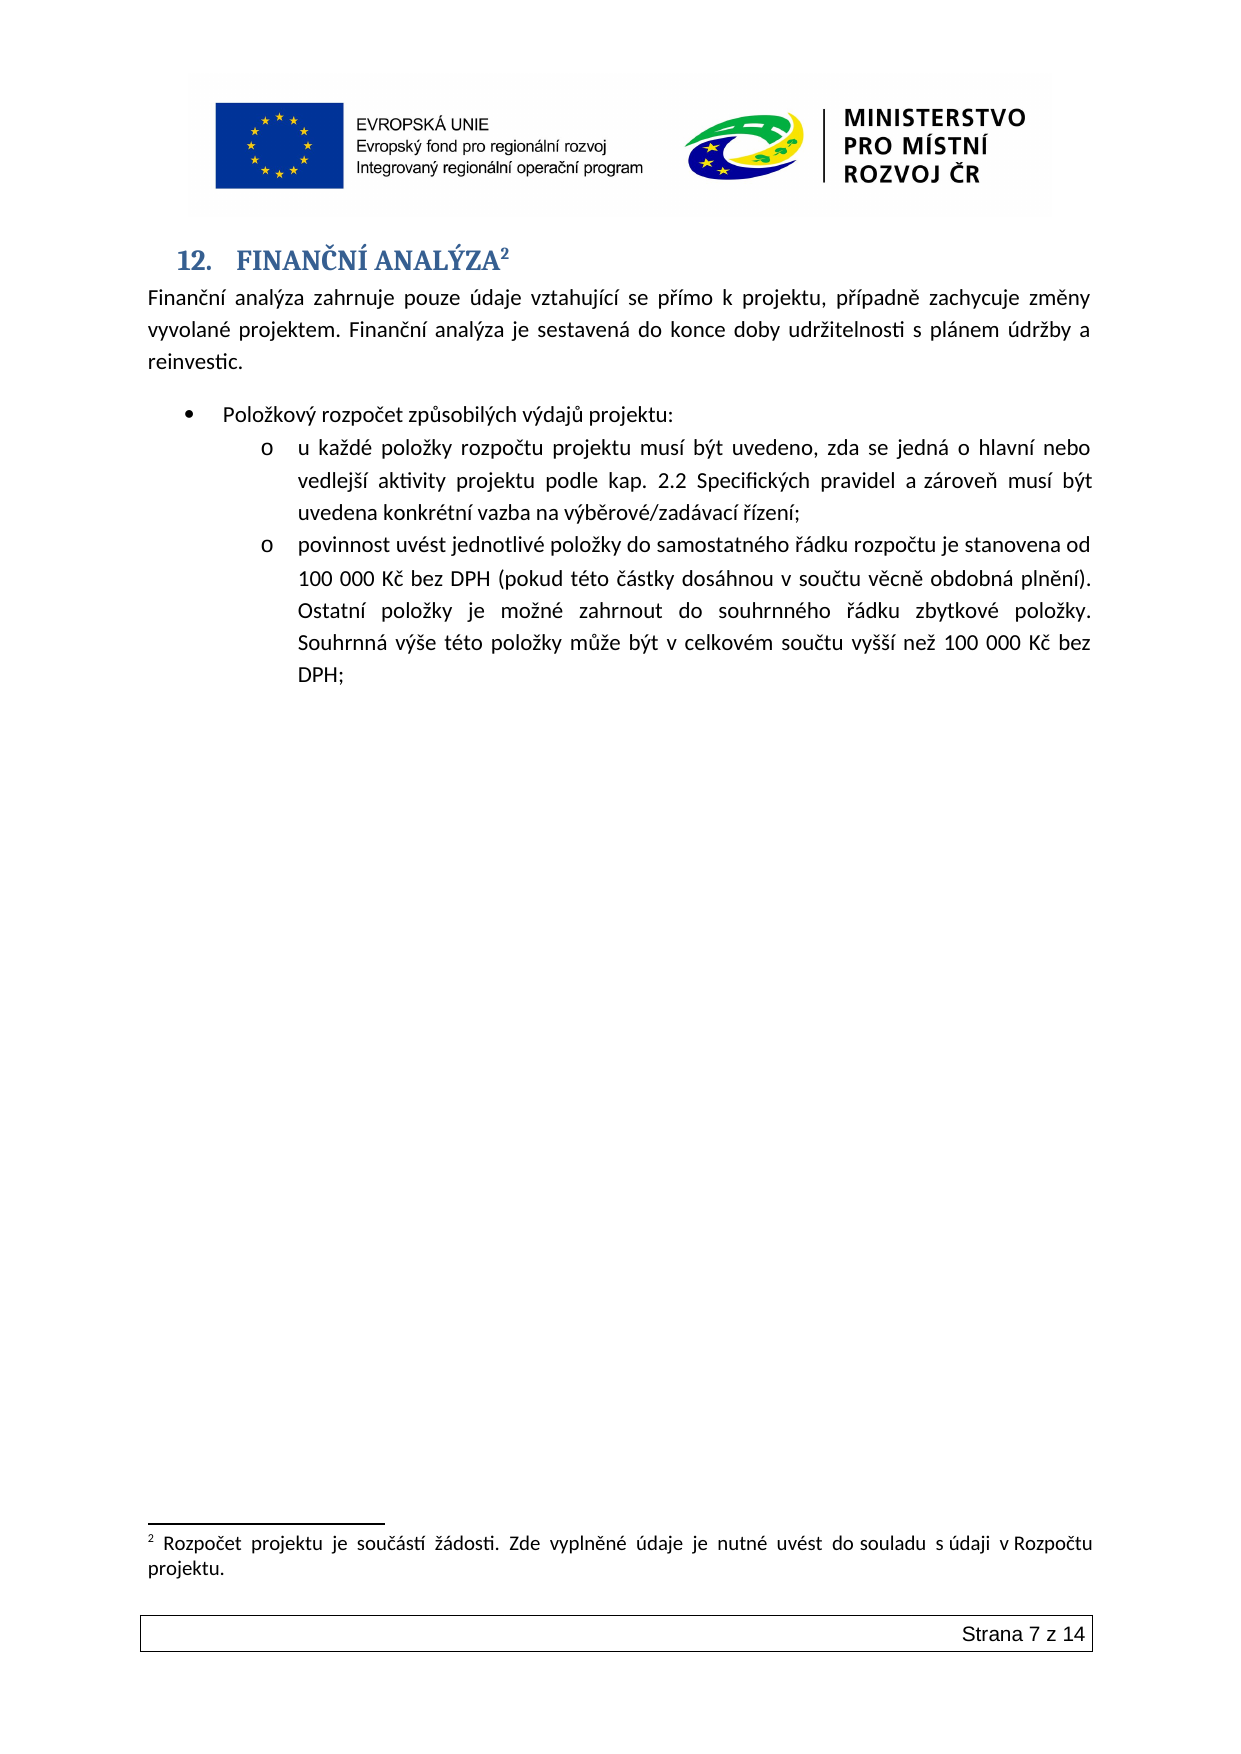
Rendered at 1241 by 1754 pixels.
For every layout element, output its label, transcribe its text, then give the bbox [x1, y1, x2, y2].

list Položkový rozpočet způsobilých výdajů projektu: [185, 401, 1093, 428]
text Finanční analýza zahrnuje pouze údaje vztahující se přímo k projektu, případně zachycuje změny vyvolané projektem. Finanční analýza je sestavená do konce doby udržitelnosti s plánem údržby a reinvestic. [148, 283, 1093, 376]
subtitle Finanční analýza [177, 244, 1093, 278]
list u každé položky rozpočtu projektu musí být uvedeno, zda se jedná o hlavní nebo vedlejší aktivity projektu podle kap. 2.2 Specifických pravidel a zároveň musí být uvedena konkrétní vazba na výběrové/zadávací řízení; [260, 433, 1093, 526]
list povinnost uvést jednotlivé položky do samostatného řádku rozpočtu je stanovena od 100 000 Kč bez DPH (pokud této částky dosáhnou v součtu věcně obdobná plnění). Ostatní položky je možné zahrnout do souhrnného řádku zbytkové položky. Souhrnná výše této položky může být v celkovém součtu vyšší než 100 000 Kč bez DPH; [260, 530, 1093, 688]
picture [187, 73, 1053, 217]
